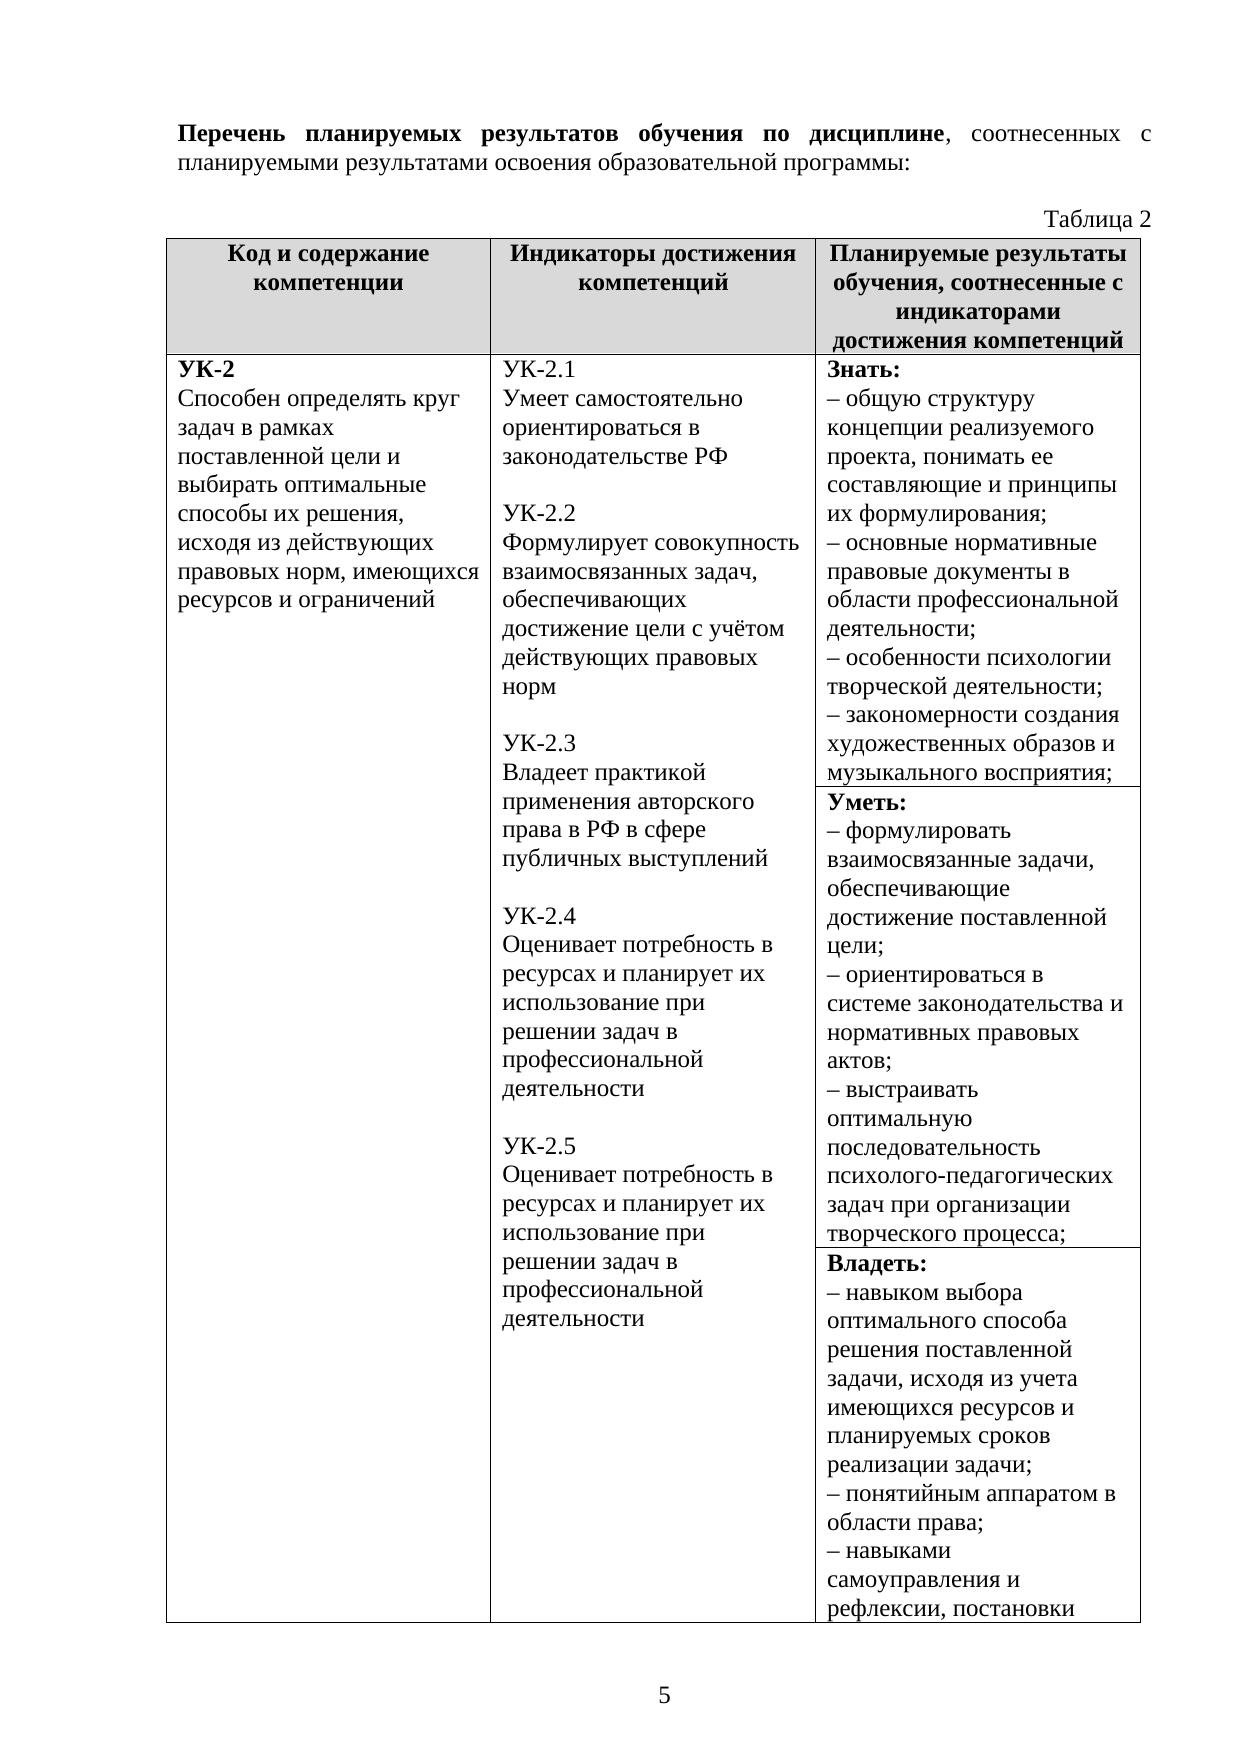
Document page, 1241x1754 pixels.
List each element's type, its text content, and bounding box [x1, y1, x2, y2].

table_cell Знать: – общую структуру концепции реализуемого проекта, понимать ее составляющие и принципы их формулирования; – основные нормативные правовые документы в области профессиональной деятельности; – особенности психологии творческой деятельности; – закономерности создания художественных образов и музыкального восприятия; [816, 355, 1140, 786]
text Перечень планируемых результатов обучения по дисциплине, соотнесенных с планируемыми результатами освоения образовательной программы: [177, 118, 1152, 176]
text Таблица 2 [177, 204, 1152, 233]
table_cell УК-2 Способен определять круг задач в рамках поставленной цели и выбирать оптимальные способы их решения, исходя из действующих правовых норм, имеющихся ресурсов и ограничений [167, 355, 490, 1622]
table_cell УК-2.1 Умеет самостоятельно ориентироваться в законодательстве РФ УК-2.2 Формулирует совокупность взаимосвязанных задач, обеспечивающих достижение цели с учётом действующих правовых норм УК-2.3 Владеет практикой применения авторского права в РФ в сфере публичных выступлений УК-2.4 Оценивает потребность в ресурсах и планирует их использование при решении задач в профессиональной деятельности УК-2.5 Оценивает потребность в ресурсах и планирует их использование при решении задач в профессиональной деятельности [491, 355, 815, 1622]
table_cell Уметь: – формулировать взаимосвязанные задачи, обеспечивающие достижение поставленной цели; – ориентироваться в системе законодательства и нормативных правовых актов; – выстраивать оптимальную последовательность психолого-педагогических задач при организации творческого процесса; [816, 787, 1140, 1247]
table_header Индикаторы достижения компетенций [491, 239, 815, 353]
table_header Код и содержание компетенции [167, 239, 490, 353]
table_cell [816, 1248, 1140, 1622]
table_header Планируемые результаты обучения, соотнесенные с индикаторами достижения компетенций [816, 239, 1140, 353]
